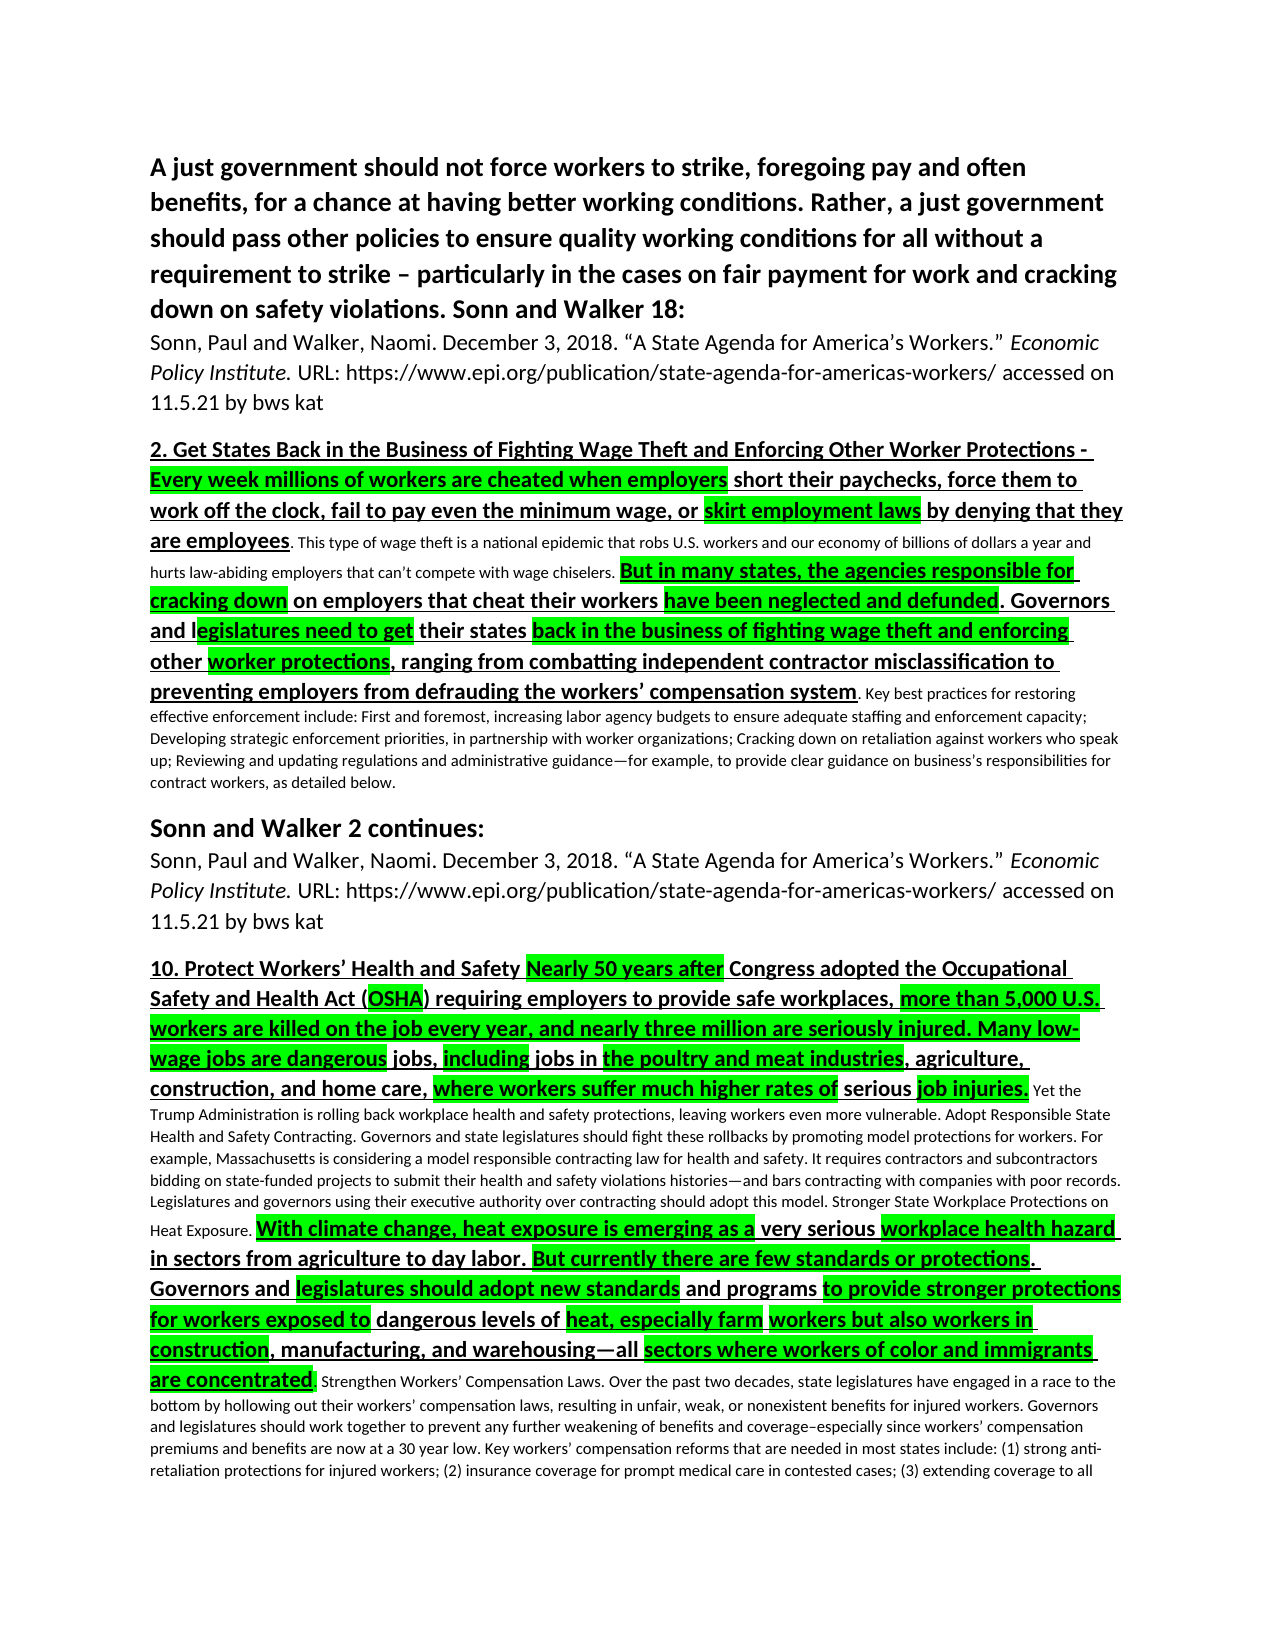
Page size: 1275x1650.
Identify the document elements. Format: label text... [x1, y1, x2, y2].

text Sonn, Paul and Walker, Naomi. December 3, 2018. “A State Agenda for America’s Workers.” Economic Policy Institute. URL: https://www.epi.org/publication/state-agenda-for-americas-workers/ accessed on 11.5.21 by bws kat [150, 328, 1125, 417]
subtitle Sonn and Walker 2 continues: [150, 811, 1125, 844]
text Sonn, Paul and Walker, Naomi. December 3, 2018. “A State Agenda for America’s Workers.” Economic Policy Institute. URL: https://www.epi.org/publication/state-agenda-for-americas-workers/ accessed on 11.5.21 by bws kat [150, 846, 1125, 935]
text 2. Get States Back in the Business of Fighting Wage Theft and Enforcing Other Worker Protections - Every week millions of workers are cheated when employers short their paychecks, force them to work off the clock, fail to pay even the minimum wage, or skirt employment laws by denying that they are employees. This type of wage theft is a national epidemic that robs U.S. workers and our economy of billions of dollars a year and hurts law-abiding employers that can’t compete with wage chiselers. But in many states, the agencies responsible for cracking down on employers that cheat their workers have been neglected and defunded. Governors and legislatures need to get their states back in the business of fighting wage theft and enforcing other worker protections, ranging from combatting independent contractor misclassification to preventing employers from defrauding the workers’ compensation system. Key best practices for restoring effective enforcement include: First and foremost, increasing labor agency budgets to ensure adequate staffing and enforcement capacity; Developing strategic enforcement priorities, in partnership with worker organizations; Cracking down on retaliation against workers who speak up; Reviewing and updating regulations and administrative guidance—for example, to provide clear guidance on business’s responsibilities for contract workers, as detailed below. [150, 435, 1125, 793]
subtitle A just government should not force workers to strike, foregoing pay and often benefits, for a chance at having better working conditions. Rather, a just government should pass other policies to ensure quality working conditions for all without a requirement to strike – particularly in the cases on fair payment for work and cracking down on safety violations. Sonn and Walker 18: [150, 150, 1125, 326]
